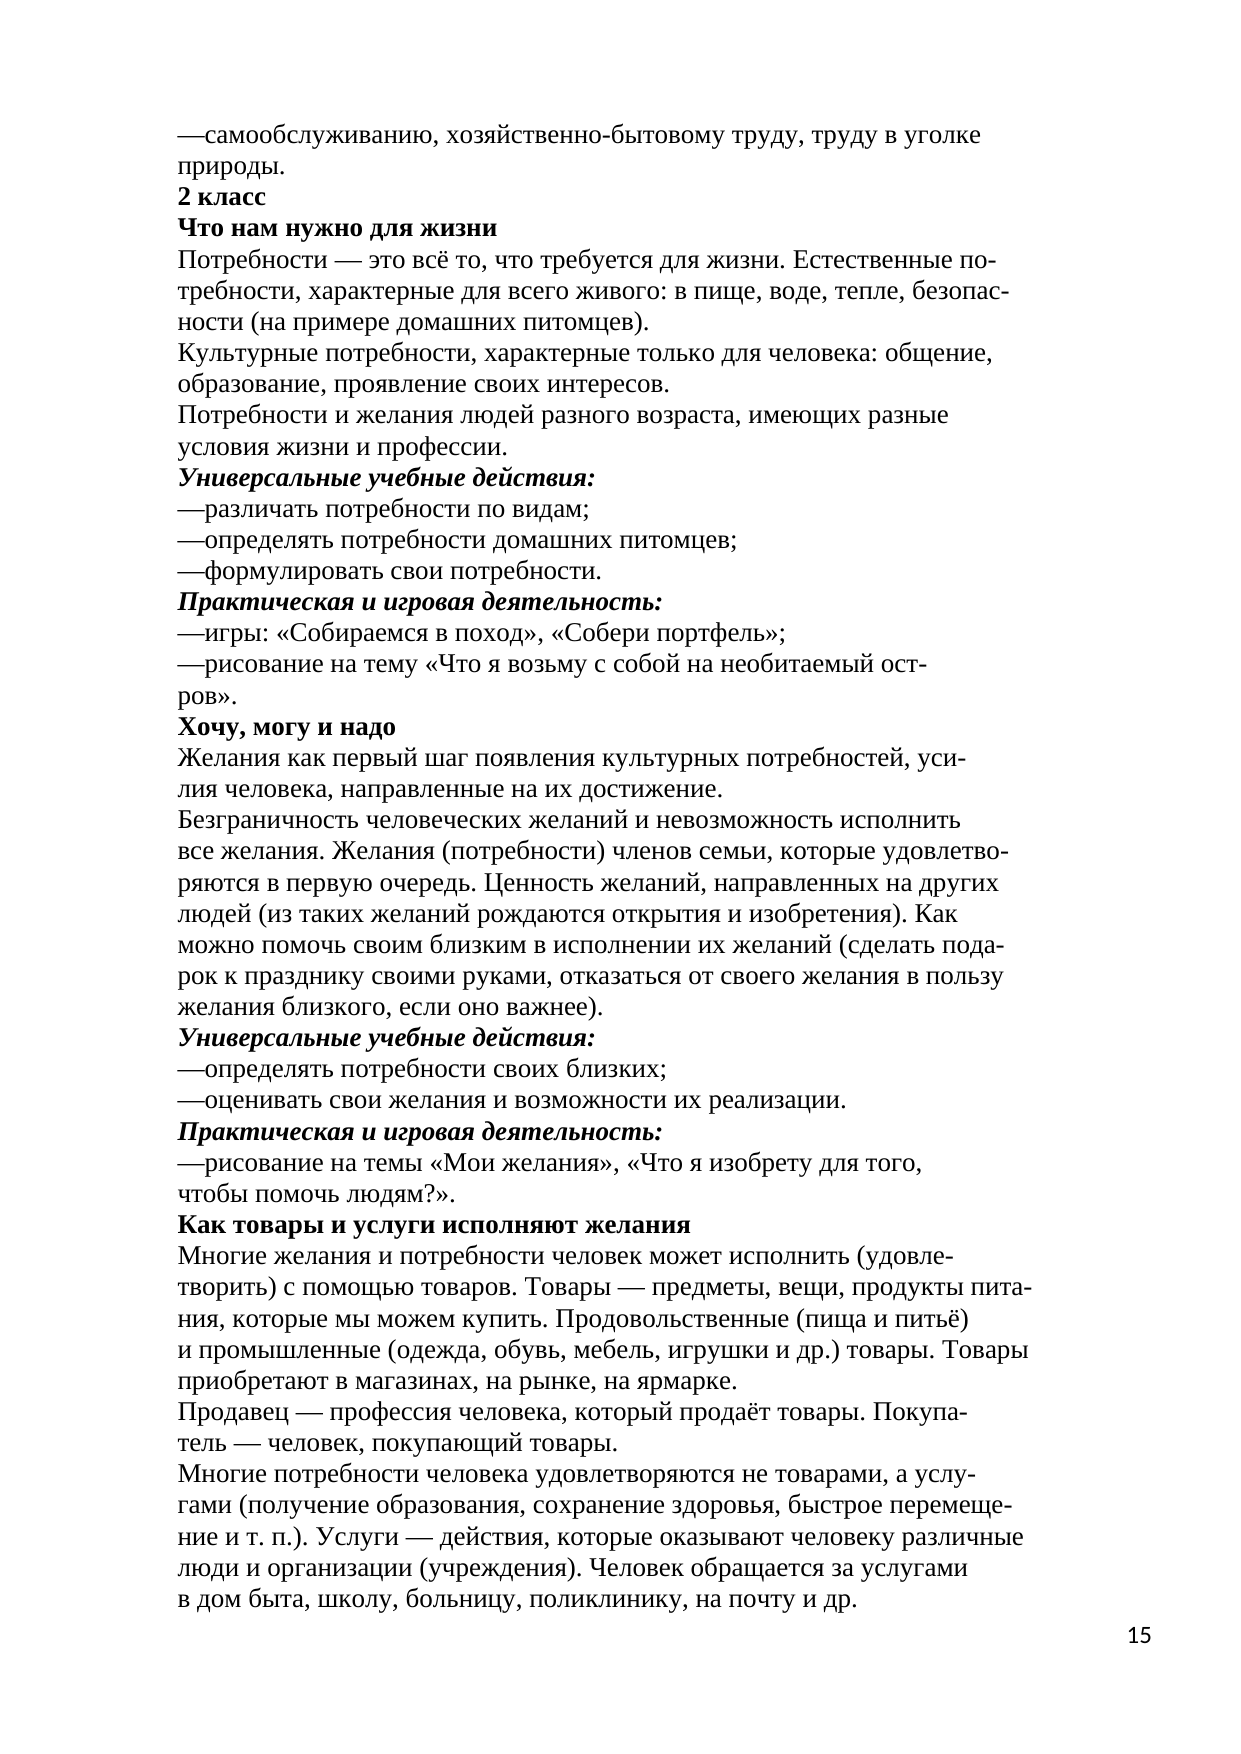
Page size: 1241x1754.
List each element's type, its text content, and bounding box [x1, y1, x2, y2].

text Универсальные учебные действия: [177, 461, 1152, 492]
text —формулировать свои потребности. [177, 554, 1152, 585]
text ние и т. п.). Услуги — действия, которые оказывают человеку различные [177, 1520, 1152, 1551]
text Практическая и игровая деятельность: [177, 585, 1152, 616]
text Что нам нужно для жизни [177, 212, 1152, 243]
text Практическая и игровая деятельность: [177, 1115, 1152, 1146]
text ния, которые мы можем купить. Продовольственные (пища и питьё) [177, 1302, 1152, 1333]
text рок к празднику своими руками, отказаться от своего желания в пользу [177, 959, 1152, 990]
text Как товары и услуги исполняют желания [177, 1208, 1152, 1239]
text Многие потребности человека удовлетворяются не товарами, а услу- [177, 1457, 1152, 1488]
text —определять потребности своих близких; [177, 1052, 1152, 1084]
text —рисование на тему «Что я возьму с собой на необитаемый ост- [177, 648, 1152, 679]
text приобретают в магазинах, на рынке, на ярмарке. [177, 1364, 1152, 1395]
text Безграничность человеческих желаний и невозможность исполнить [177, 803, 1152, 834]
text Универсальные учебные действия: [177, 1021, 1152, 1052]
text ров». [177, 679, 1152, 710]
text творить) с помощью товаров. Товары — предметы, вещи, продукты пита- [177, 1271, 1152, 1302]
text Желания как первый шаг появления культурных потребностей, уси- [177, 741, 1152, 772]
text Многие желания и потребности человек может исполнить (удовле- [177, 1239, 1152, 1271]
text гами (получение образования, сохранение здоровья, быстрое перемеще- [177, 1488, 1152, 1520]
text лия человека, направленные на их достижение. [177, 772, 1152, 803]
text условия жизни и профессии. [177, 429, 1152, 461]
text ности (на примере домашних питомцев). [177, 305, 1152, 336]
text Потребности и желания людей разного возраста, имеющих разные [177, 398, 1152, 429]
text и промышленные (одежда, обувь, мебель, игрушки и др.) товары. Товары [177, 1333, 1152, 1364]
text —игры: «Собираемся в поход», «Собери портфель»; [177, 616, 1152, 648]
text —различать потребности по видам; [177, 492, 1152, 523]
text образование, проявление своих интересов. [177, 367, 1152, 398]
text все желания. Желания (потребности) членов семьи, которые удовлетво- [177, 834, 1152, 866]
text 2 класс [177, 180, 1152, 212]
text тель — человек, покупающий товары. [177, 1426, 1152, 1457]
text ряются в первую очередь. Ценность желаний, направленных на других [177, 866, 1152, 897]
text —самообслуживанию, хозяйственно-бытовому труду, труду в уголке [177, 118, 1152, 149]
text —определять потребности домашних питомцев; [177, 523, 1152, 554]
text Потребности — это всё то, что требуется для жизни. Естественные по- [177, 243, 1152, 274]
text требности, характерные для всего живого: в пище, воде, тепле, безопас- [177, 274, 1152, 305]
text чтобы помочь людям?». [177, 1177, 1152, 1208]
text в дом быта, школу, больницу, поликлинику, на почту и др. [177, 1582, 1152, 1613]
text —оценивать свои желания и возможности их реализации. [177, 1084, 1152, 1115]
text Хочу, могу и надо [177, 710, 1152, 741]
text Продавец — профессия человека, который продаёт товары. Покупа- [177, 1395, 1152, 1426]
text желания близкого, если оно важнее). [177, 990, 1152, 1021]
text —рисование на темы «Мои желания», «Что я изобрету для того, [177, 1146, 1152, 1177]
text природы. [177, 149, 1152, 180]
text люди и организации (учреждения). Человек обращается за услугами [177, 1551, 1152, 1582]
text можно помочь своим близким в исполнении их желаний (сделать пода- [177, 928, 1152, 959]
text Культурные потребности, характерные только для человека: общение, [177, 336, 1152, 367]
text людей (из таких желаний рождаются открытия и изобретения). Как [177, 897, 1152, 928]
